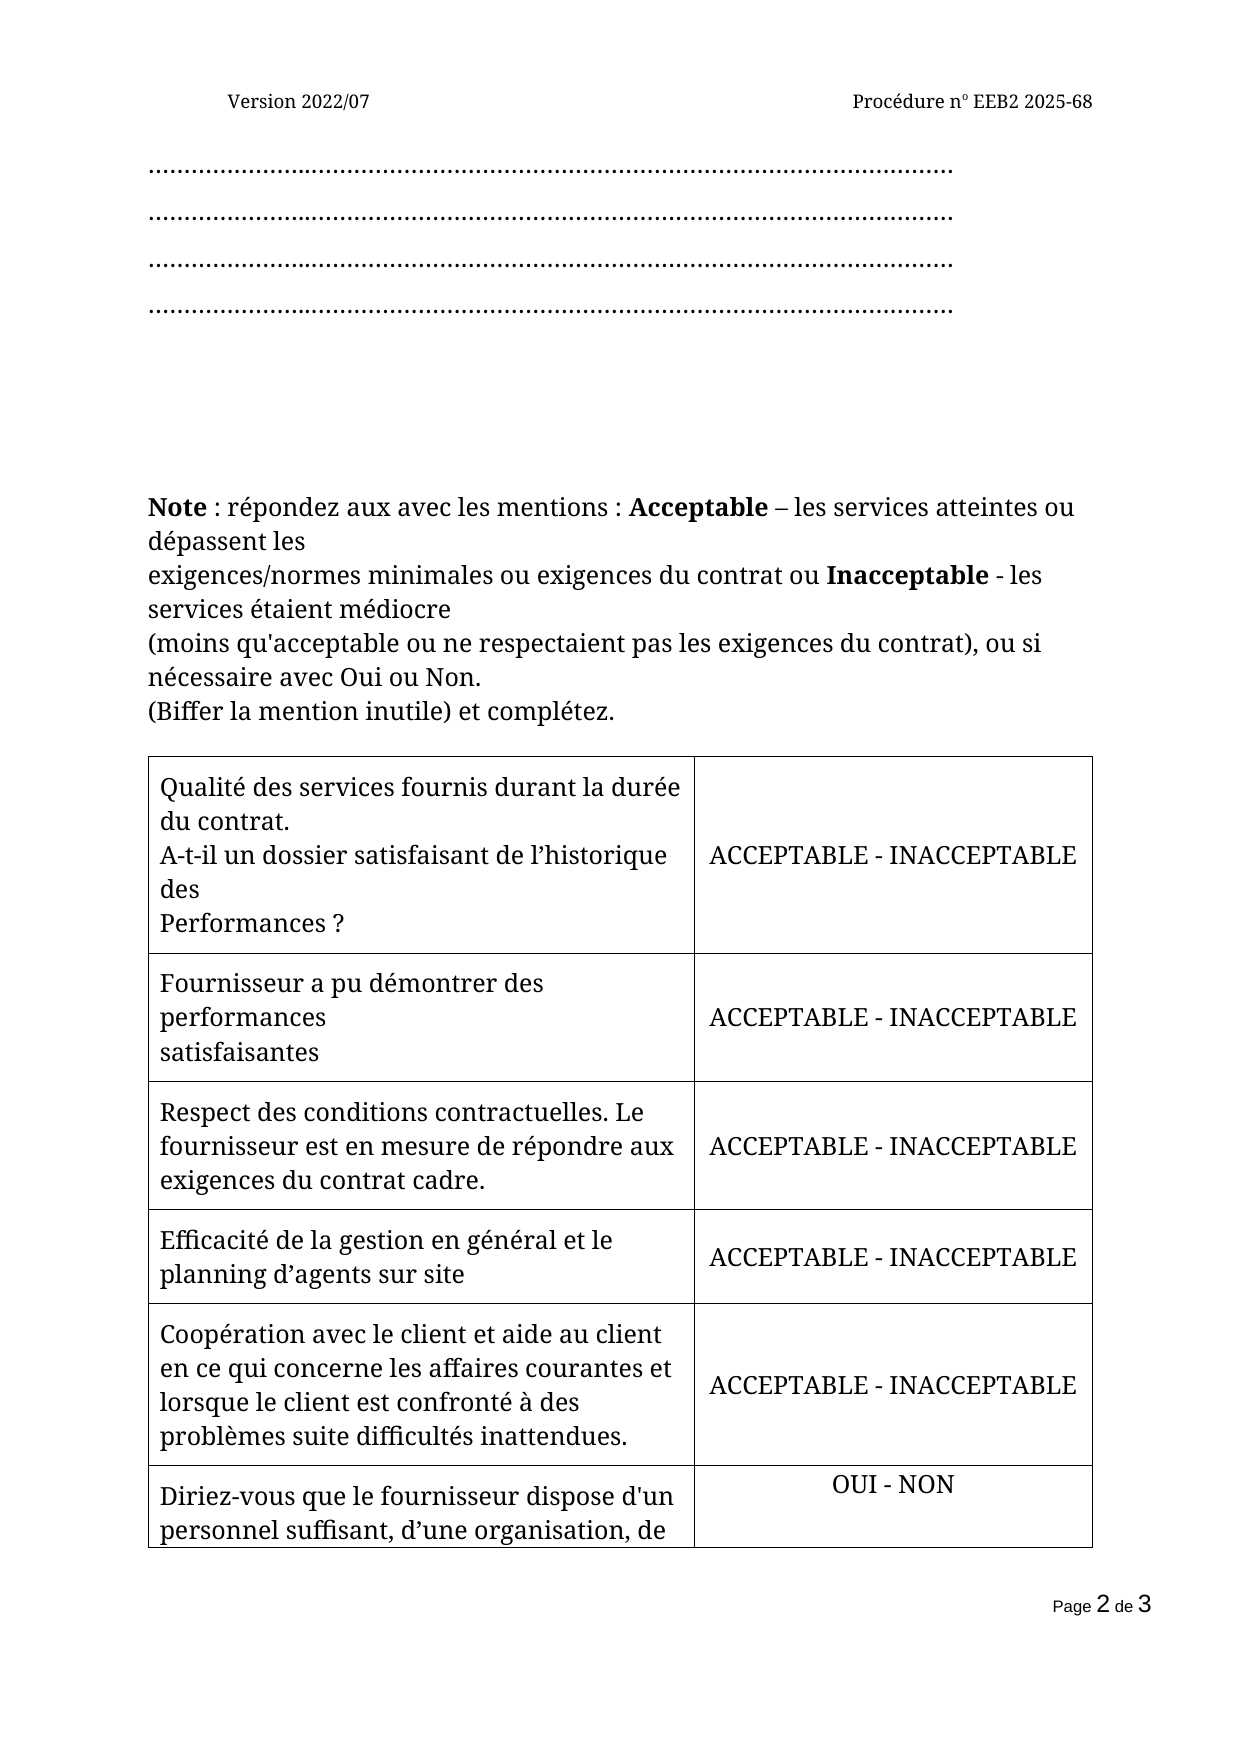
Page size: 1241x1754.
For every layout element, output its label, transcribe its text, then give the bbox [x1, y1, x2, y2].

text exigences/normes minimales ou exigences du contrat ou Inacceptable - les services étaient médiocre [148, 558, 1092, 626]
table_cell ACCEPTABLE - INACCEPTABLE [695, 1304, 1092, 1465]
table_cell Efficacité de la gestion en général et le planning d’agents sur site [149, 1210, 694, 1303]
text …………………..……………………………………………………………………………… [148, 194, 1092, 228]
text (Biffer la mention inutile) et complétez. [148, 694, 1092, 728]
text …………………..……………………………………………………………………………… [148, 287, 1092, 321]
table_cell Coopération avec le client et aide au client en ce qui concerne les affaires courantes et lorsque le client est confronté à des problèmes suite difficultés inattendues. [149, 1304, 694, 1465]
text (moins qu'acceptable ou ne respectaient pas les exigences du contrat), ou si nécessaire avec Oui ou Non. [148, 626, 1092, 694]
table_cell ACCEPTABLE - INACCEPTABLE [695, 1210, 1092, 1303]
table_cell Respect des conditions contractuelles. Le fournisseur est en mesure de répondre aux exigences du contrat cadre. [149, 1082, 694, 1209]
text Note : répondez aux avec les mentions : Acceptable – les services atteintes ou dépassent les [148, 490, 1092, 558]
table_cell ACCEPTABLE - INACCEPTABLE [695, 1082, 1092, 1209]
table_cell ACCEPTABLE - INACCEPTABLE [695, 954, 1092, 1081]
text …………………..……………………………………………………………………………… [148, 240, 1092, 274]
table_header Qualité des services fournis durant la durée du contrat. A-t-il un dossier satisfaisant de l’historique des Performances ? [149, 757, 694, 952]
table_header ACCEPTABLE - INACCEPTABLE [695, 757, 1092, 952]
table_cell OUI - NON [695, 1466, 1092, 1547]
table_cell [149, 1466, 694, 1547]
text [148, 147, 1092, 181]
table_cell Fournisseur a pu démontrer des performances satisfaisantes [149, 954, 694, 1081]
